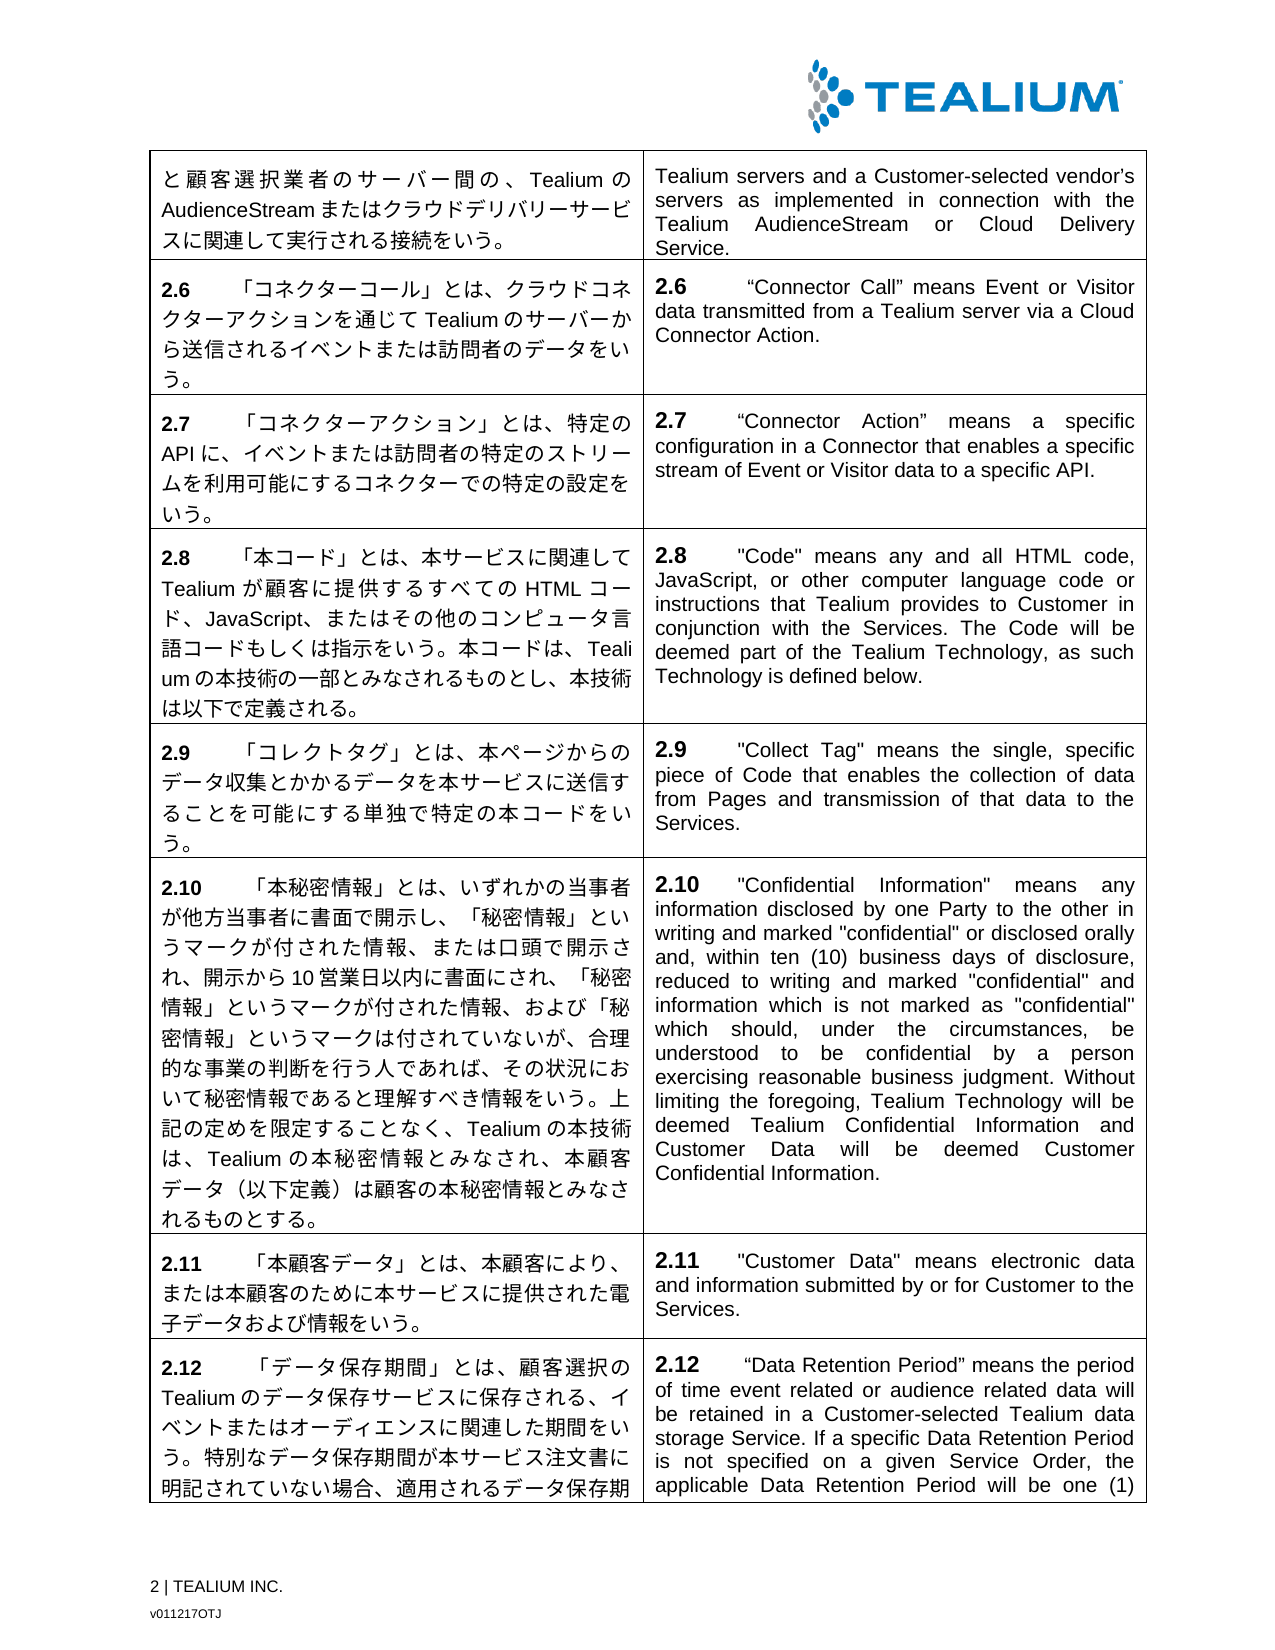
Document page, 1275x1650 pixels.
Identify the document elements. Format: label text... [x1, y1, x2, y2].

table_cell 2.11 「本顧客データ」とは、本顧客により、または本顧客のために本サービスに提供された電子データおよび情報をいう。 [151, 1234, 643, 1337]
table_cell "Code" means any and all HTML code, JavaScript, or other computer language code or instructions that Tealium provides to Customer in conjunction with the Services. The Code will be deemed part of the Tealium Technology, as such Technology is defined below. [644, 529, 1146, 723]
table_cell 2.6 「コネクターコール」とは、クラウドコネクターアクションを通じてTealiumのサーバーから送信されるイベントまたは訪問者のデータをいう。 [151, 260, 643, 394]
table_cell 2.8 「本コード」とは、本サービスに関連してTealiumが顧客に提供するすべてのHTMLコード、JavaScript、またはその他のコンピュータ言語コードもしくは指示をいう。本コードは、Tealiumの本技術の一部とみなされるものとし、本技術は以下で定義される。 [151, 529, 643, 723]
table_cell 2.7 「コネクターアクション」とは、特定のAPIに、イベントまたは訪問者の特定のストリームを利用可能にするコネクターでの特定の設定をいう。 [151, 395, 643, 528]
picture [804, 55, 1125, 138]
table_cell 2.12 「データ保存期間」とは、顧客選択のTealiumのデータ保存サービスに保存される、イベントまたはオーディエンスに関連した期間をいう。特別なデータ保存期間が本サービス注文書に明記されていない場合、適用されるデータ保存期間はデータ収集から1ヶ月とする。 [151, 1339, 643, 1502]
table_cell "Confidential Information" means any information disclosed by one Party to the other in writing and marked "confidential" or disclosed orally and, within ten (10) business days of disclosure, reduced to writing and marked "confidential" and information which is not marked as "confidential" which should, under the circumstances, be understood to be confidential by a person exercising reasonable business judgment. Without limiting the foregoing, Tealium Technology will be deemed Tealium Confidential Information and Customer Data will be deemed Customer Confidential Information. [644, 858, 1146, 1233]
table_cell “Connector Action” means a specific configuration in a Connector that enables a specific stream of Event or Visitor data to a specific API. [644, 395, 1146, 528]
table_cell "Collect Tag" means the single, specific piece of Code that enables the collection of data from Pages and transmission of that data to the Services. [644, 724, 1146, 857]
table_cell "Customer Data" means electronic data and information submitted by or for Customer to the Services. [644, 1234, 1146, 1337]
table_cell “Connector Call” means Event or Visitor data transmitted from a Tealium server via a Cloud Connector Action. [644, 260, 1146, 394]
table_cell 2.10 「本秘密情報」とは、いずれかの当事者が他方当事者に書面で開示し、「秘密情報」というマークが付された情報、または口頭で開示され、開示から10営業日以内に書面にされ、「秘密情報」というマークが付された情報、および「秘密情報」というマークは付されていないが、合理的な事業の判断を行う人であれば、その状況において秘密情報であると理解すべき情報をいう。上記の定めを限定することなく、Tealiumの本技術は、Tealiumの本秘密情報とみなされ、本顧客データ（以下定義）は顧客の本秘密情報とみなされるものとする。 [151, 858, 643, 1233]
table_cell 2.5 「コネクター」とは、Tealiumのサーバーと顧客選択業者のサーバー間の、TealiumのAudienceStreamまたはクラウドデリバリーサービスに関連して実行される接続をいう。 [151, 151, 643, 259]
table_cell 2.9 「コレクトタグ」とは、本ページからのデータ収集とかかるデータを本サービスに送信することを可能にする単独で特定の本コードをいう。 [151, 724, 643, 857]
